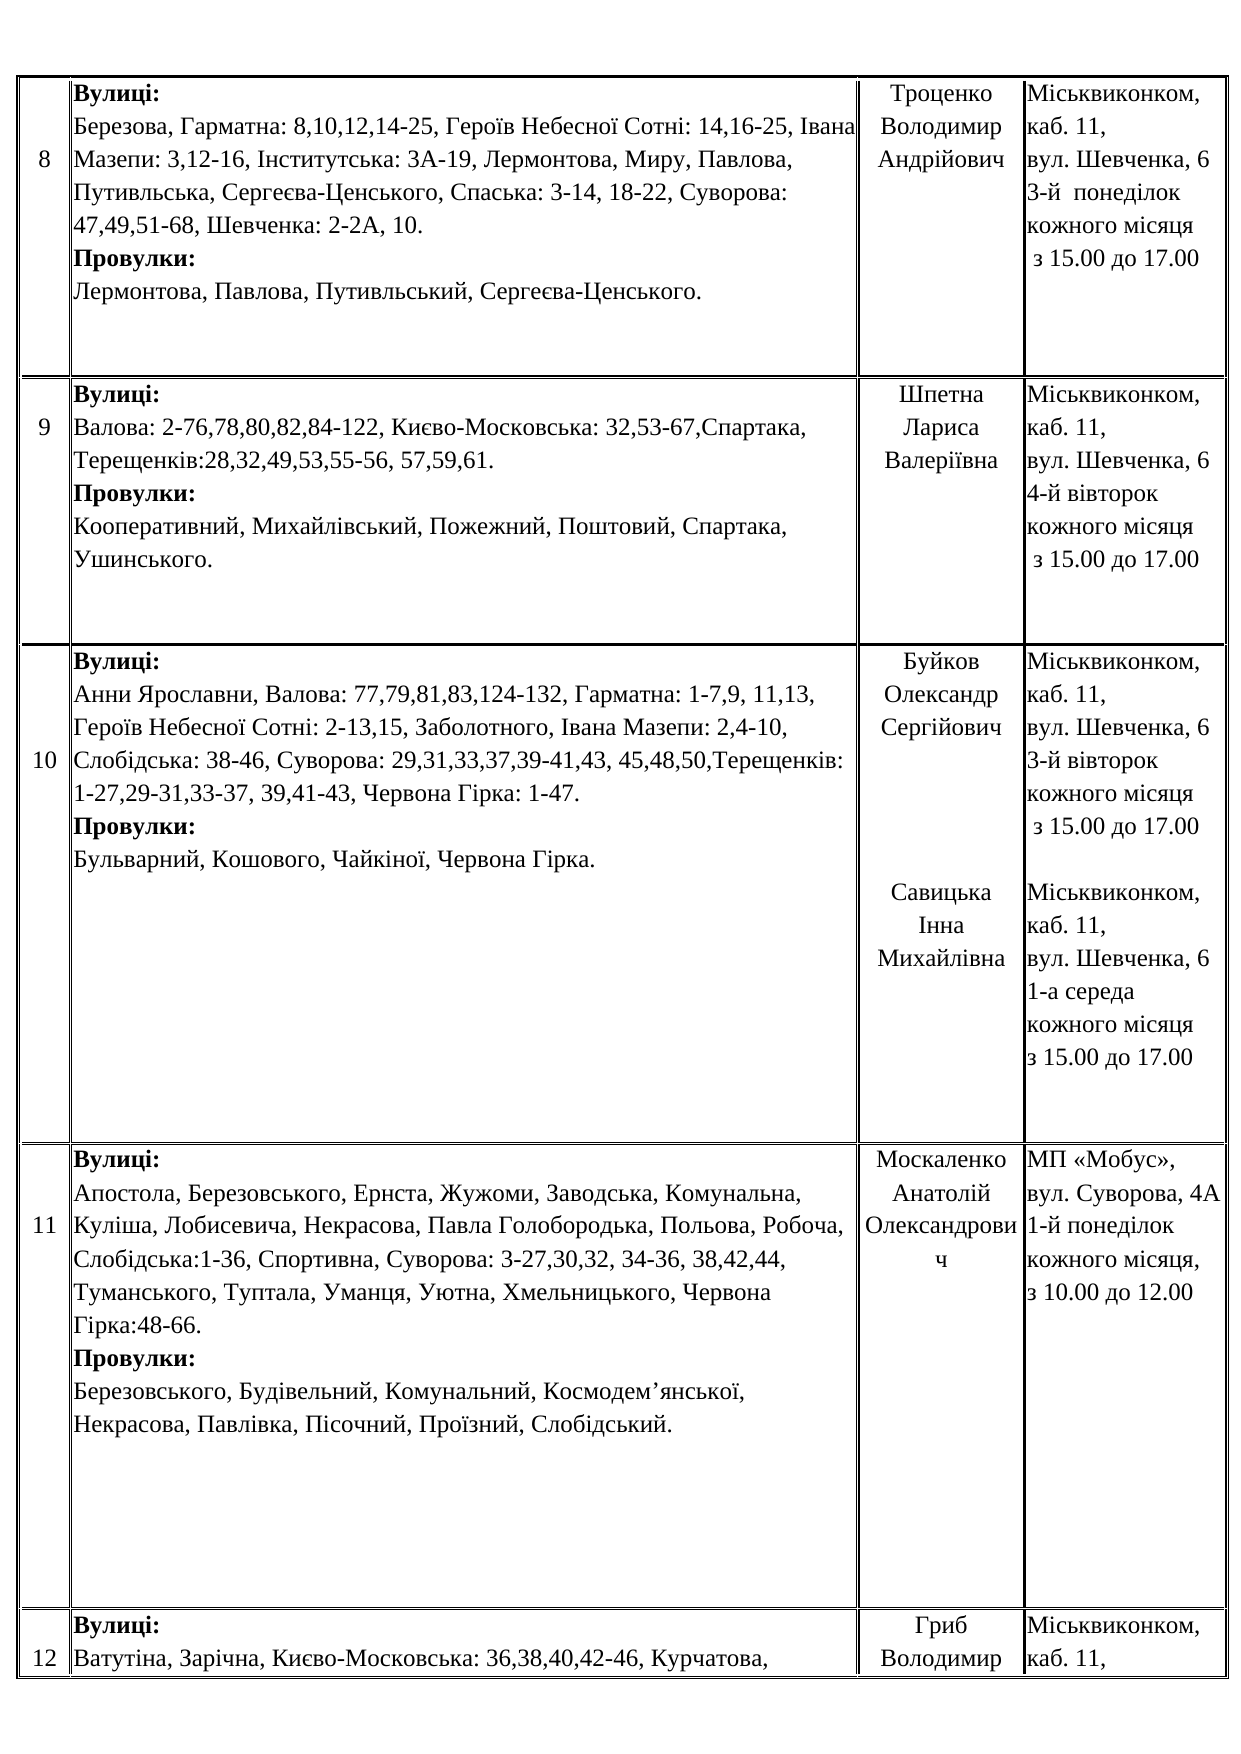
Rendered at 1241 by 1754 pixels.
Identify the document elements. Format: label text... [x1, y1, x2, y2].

table_cell Вулиці: Березова, Гарматна: 8,10,12,14-25, Героїв Небесної Сотні: 14,16-25, Івана Мазепи: 3,12-16, Інститутська: 3А-19, Лермонтова, Миру, Павлова, Путивльська, Сергеєва-Ценського, Спаська: 3-14, 18-22, Суворова: 47,49,51-68, Шевченка: 2-2А, 10. Провулки: Лермонтова, Павлова, Путивльський, Сергеєва-Ценського. [71, 77, 858, 375]
table_cell Буйков Олександр Сергійович Савицька Інна Михайлівна [860, 646, 1023, 1141]
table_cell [858, 1610, 1024, 1676]
table_cell Вулиці: Апостола, Березовського, Ернста, Жужоми, Заводська, Комунальна, Куліша, Лобисевича, Некрасова, Павла Голобородька, Польова, Робоча, Слобідська:1-36, Спортивна, Суворова: 3-27,30,32, 34-36, 38,42,44, Туманського, Туптала, Уманця, Уютна, Хмельницького, Червона Гірка:48-66. Провулки: Березовського, Будівельний, Комунальний, Космодем’янської, Некрасова, Павлівка, Пісочний, Проїзний, Слобідський. [72, 1145, 856, 1607]
table_cell 11 [20, 1141, 69, 1607]
table_cell Вулиці: Валова: 2-76,78,80,82,84-122, Києво-Московська: 32,53-67,Спартака, Терещенків:28,32,49,53,55-56, 57,59,61. Провулки: Кооперативний, Михайлівський, Пожежний, Поштовий, Спартака, Ушинського. [72, 379, 856, 643]
table_cell Міськвиконком, каб. 11, вул. Шевченка, 6 4-й вівторок кожного місяця з 15.00 до 17.00 [1026, 375, 1226, 643]
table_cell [1024, 1607, 1227, 1676]
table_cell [71, 1607, 858, 1676]
table_cell Москаленко Анатолій Олександрович [860, 1145, 1023, 1607]
table_cell Шпетна Лариса Валеріївна [860, 379, 1023, 643]
table_cell Троценко Володимир Андрійович [858, 78, 1024, 375]
table_cell Міськвиконком, каб. 11, вул. Шевченка, 6 3-й понеділок кожного місяця з 15.00 до 17.00 [1024, 78, 1225, 375]
table_cell МП «Мобус», вул. Суворова, 4А 1-й понеділок кожного місяця, з 10.00 до 12.00 [1026, 1141, 1226, 1607]
table_cell 12 [18, 1607, 71, 1676]
table_cell Вулиці: Анни Ярославни, Валова: 77,79,81,83,124-132, Гарматна: 1-7,9, 11,13, Героїв Небесної Сотні: 2-13,15, Заболотного, Івана Мазепи: 2,4-10, Слобідська: 38-46, Суворова: 29,31,33,37,39-41,43, 45,48,50,Терещенків: 1-27,29-31,33-37, 39,41-43, Червона Гірка: 1-47. Провулки: Бульварний, Кошового, Чайкіної, Червона Гірка. [72, 646, 856, 1141]
table_cell 9 [20, 375, 69, 643]
table_cell 8 [20, 78, 71, 375]
table_cell 10 [18, 643, 69, 1141]
table_cell Міськвиконком, каб. 11, вул. Шевченка, 6 3-й вівторок кожного місяця з 15.00 до 17.00 Міськвиконком, каб. 11, вул. Шевченка, 6 1-а середа кожного місяця з 15.00 до 17.00 [1026, 643, 1227, 1141]
